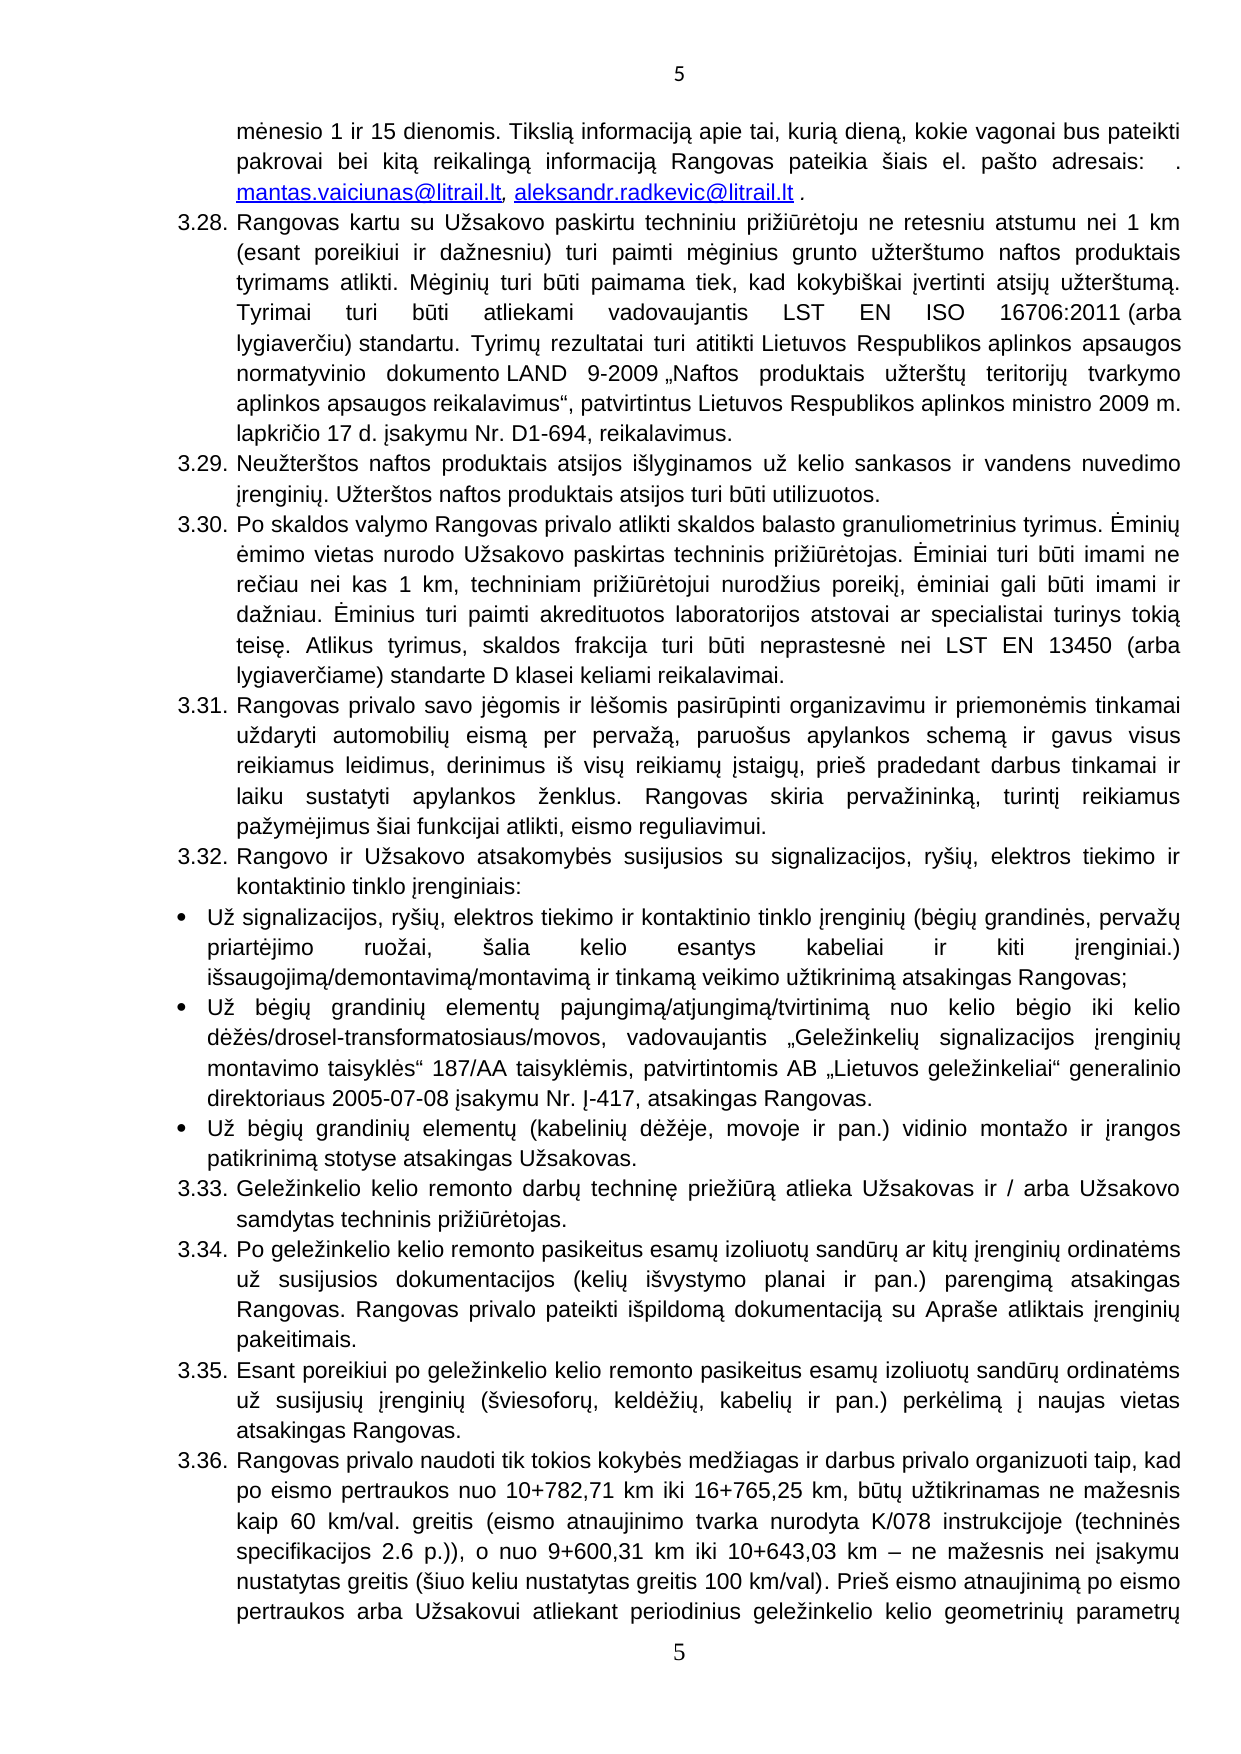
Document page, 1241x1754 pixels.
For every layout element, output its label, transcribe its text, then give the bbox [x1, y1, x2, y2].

list Neužterštos naftos produktais atsijos išlyginamos už kelio sankasos ir vandens nuvedimo įrenginių. Užterštos naftos produktais atsijos turi būti utilizuotos. [177, 450, 1181, 507]
list Už signalizacijos, ryšių, elektros tiekimo ir kontaktinio tinklo įrenginių (bėgių grandinės, pervažų priartėjimo ruožai, šalia kelio esantys kabeliai ir kiti įrenginiai.) išsaugojimą/demontavimą/montavimą ir tinkamą veikimo užtikrinimą atsakingas Rangovas; [177, 903, 1181, 990]
list Rangovas privalo savo jėgomis ir lėšomis pasirūpinti organizavimu ir priemonėmis tinkamai uždaryti automobilių eismą per pervažą, paruošus apylankos schemą ir gavus visus reikiamus leidimus, derinimus iš visų reikiamų įstaigų, prieš pradedant darbus tinkamai ir laiku sustatyti apylankos ženklus. Rangovas skiria pervažininką, turintį reikiamus pažymėjimus šiai funkcijai atlikti, eismo reguliavimui. [177, 692, 1181, 839]
list Po geležinkelio kelio remonto pasikeitus esamų izoliuotų sandūrų ar kitų įrenginių ordinatėms už susijusios dokumentacijos (kelių išvystymo planai ir pan.) parengimą atsakingas Rangovas. Rangovas privalo pateikti išpildomą dokumentaciją su Apraše atliktais įrenginių pakeitimais. [177, 1236, 1181, 1353]
list Geležinkelio kelio remonto darbų techninę priežiūrą atlieka Užsakovas ir / arba Užsakovo samdytas techninis prižiūrėtojas. [177, 1175, 1181, 1232]
list Esant poreikiui po geležinkelio kelio remonto pasikeitus esamų izoliuotų sandūrų ordinatėms už susijusių įrenginių (šviesoforų, keldėžių, kabelių ir pan.) perkėlimą į naujas vietas atsakingas Rangovas. [177, 1357, 1181, 1443]
list Rangovo ir Užsakovo atsakomybės susijusios su signalizacijos, ryšių, elektros tiekimo ir kontaktinio tinklo įrenginiais: [177, 843, 1181, 900]
list Už bėgių grandinių elementų (kabelinių dėžėje, movoje ir pan.) vidinio montažo ir įrangos patikrinimą stotyse atsakingas Užsakovas. [177, 1115, 1181, 1172]
list Rangovas kartu su Užsakovo paskirtu techniniu prižiūrėtoju ne retesniu atstumu nei 1 km (esant poreikiui ir dažnesniu) turi paimti mėginius grunto užterštumo naftos produktais tyrimams atlikti. Mėginių turi būti paimama tiek, kad kokybiškai įvertinti atsijų užterštumą. Tyrimai turi būti atliekami vadovaujantis LST EN ISO 16706:2011 (arba lygiaverčiu) standartu. Tyrimų rezultatai turi atitikti Lietuvos Respublikos aplinkos apsaugos normatyvinio dokumento LAND 9-2009 „Naftos produktais užterštų teritorijų tvarkymo aplinkos apsaugos reikalavimus“, patvirtintus Lietuvos Respublikos aplinkos ministro 2009 m. lapkričio 17 d. įsakymu Nr. D1-694, reikalavimus. [177, 209, 1181, 447]
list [177, 118, 1181, 205]
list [177, 1447, 1181, 1625]
list Po skaldos valymo Rangovas privalo atlikti skaldos balasto granuliometrinius tyrimus. Ėminių ėmimo vietas nurodo Užsakovo paskirtas techninis prižiūrėtojas. Ėminiai turi būti imami ne rečiau nei kas 1 km, techniniam prižiūrėtojui nurodžius poreikį, ėminiai gali būti imami ir dažniau. Ėminius turi paimti akredituotos laboratorijos atstovai ar specialistai turinys tokią teisę. Atlikus tyrimus, skaldos frakcija turi būti neprastesnė nei LST EN 13450 (arba lygiaverčiame) standarte D klasei keliami reikalavimai. [177, 511, 1181, 688]
list Už bėgių grandinių elementų pajungimą/atjungimą/tvirtinimą nuo kelio bėgio iki kelio dėžės/drosel-transformatosiaus/movos, vadovaujantis „Geležinkelių signalizacijos įrenginių montavimo taisyklės“ 187/AA taisyklėmis, patvirtintomis AB „Lietuvos geležinkeliai“ generalinio direktoriaus 2005-07-08 įsakymu Nr. Į-417, atsakingas Rangovas. [177, 994, 1181, 1111]
